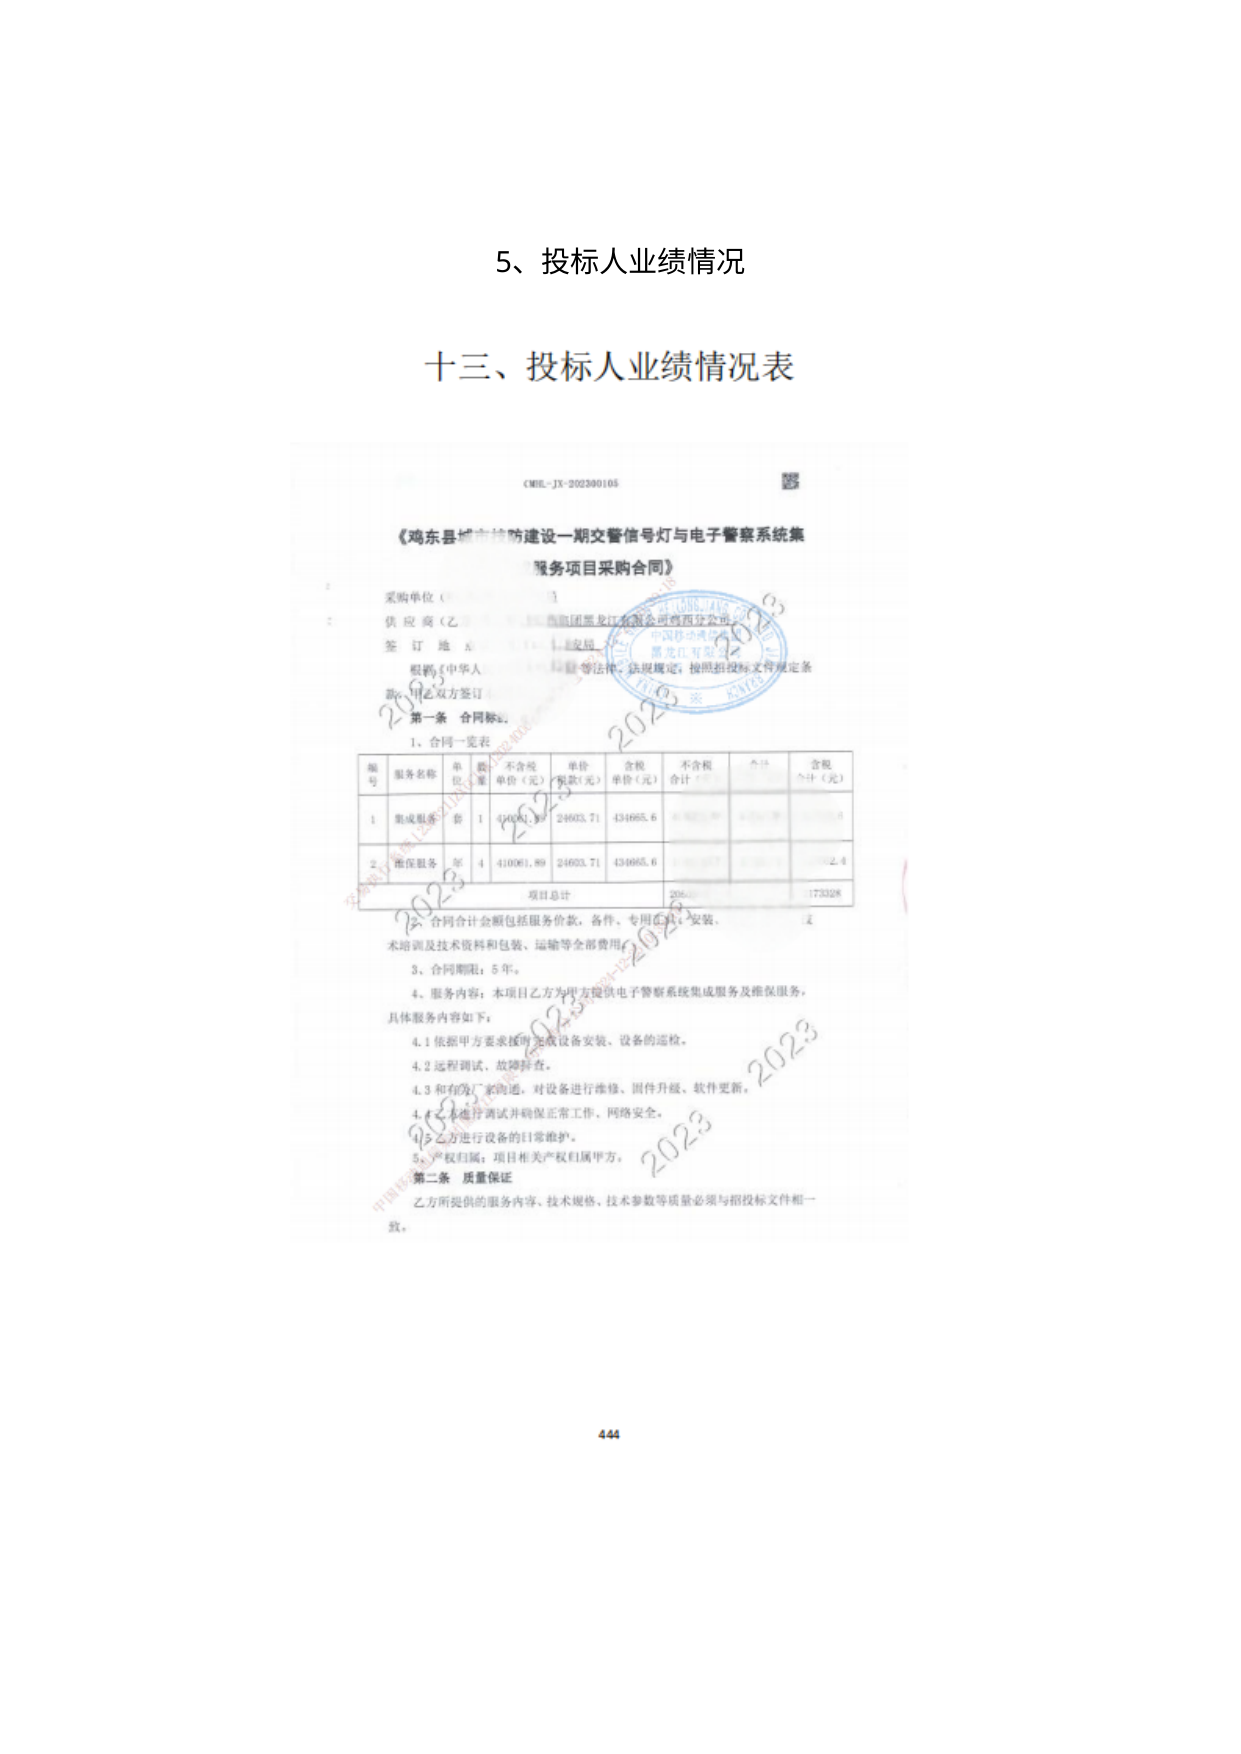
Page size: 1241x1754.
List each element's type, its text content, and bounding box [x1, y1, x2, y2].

picture [203, 292, 1037, 1458]
text 5、投标人业绩情况 [187, 227, 1053, 292]
